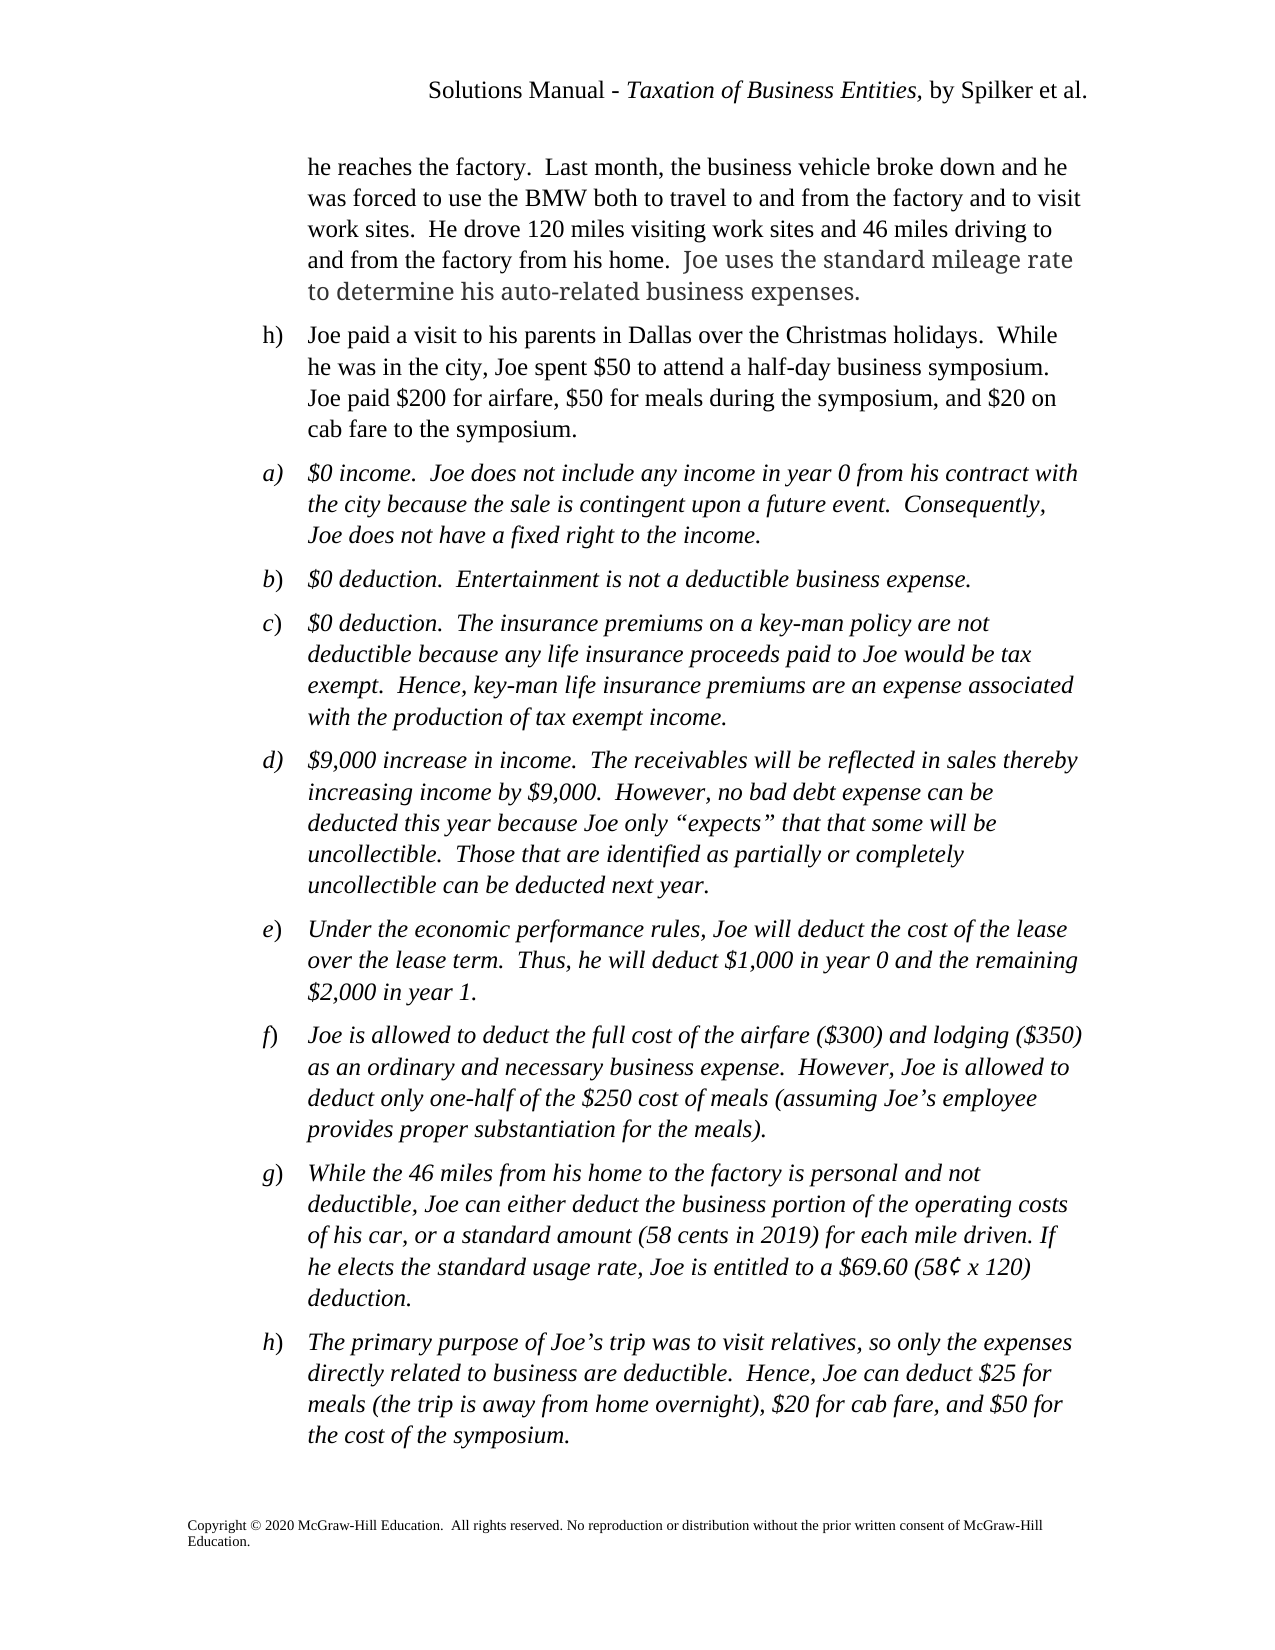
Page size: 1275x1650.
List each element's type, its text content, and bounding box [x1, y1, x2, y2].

text d) $9,000 increase in income. The receivables will be reflected in sales thereby increasing income by $9,000. However, no bad debt expense can be deducted this year because Joe only “expects” that that some will be uncollectible. Those that are identified as partially or completely uncollectible can be deducted next year. [262, 744, 1087, 900]
text h) Joe paid a visit to his parents in Dallas over the Christmas holidays. While he was in the city, Joe spent $50 to attend a half-day business symposium. Joe paid $200 for airfare, $50 for meals during the symposium, and $20 on cab fare to the symposium. [262, 319, 1087, 444]
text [262, 150, 1087, 306]
text h) The primary purpose of Joe’s trip was to visit relatives, so only the expenses directly related to business are deductible. Hence, Joe can deduct $25 for meals (the trip is away from home overnight), $20 for cab fare, and $50 for the cost of the symposium. [262, 1325, 1087, 1450]
text f) Joe is allowed to deduct the full cost of the airfare ($300) and lodging ($350) as an ordinary and necessary business expense. However, Joe is allowed to deduct only one-half of the $250 cost of meals (assuming Joe’s employee provides proper substantiation for the meals). [262, 1019, 1087, 1144]
text b) $0 deduction. Entertainment is not a deductible business expense. [262, 562, 1087, 594]
text e) Under the economic performance rules, Joe will deduct the cost of the lease over the lease term. Thus, he will deduct $1,000 in year 0 and the remaining $2,000 in year 1. [262, 912, 1087, 1006]
text g) While the 46 miles from his home to the factory is personal and not deductible, Joe can either deduct the business portion of the operating costs of his car, or a standard amount (58 cents in 2019) for each mile driven. If he elects the standard usage rate, Joe is entitled to a $69.60 (58¢ x 120) deduction. [262, 1156, 1087, 1312]
text c) $0 deduction. The insurance premiums on a key-man policy are not deductible because any life insurance proceeds paid to Joe would be tax exempt. Hence, key-man life insurance premiums are an expense associated with the production of tax exempt income. [262, 606, 1087, 731]
text a) $0 income. Joe does not include any income in year 0 from his contract with the city because the sale is contingent upon a future event. Consequently, Joe does not have a fixed right to the income. [262, 456, 1087, 550]
